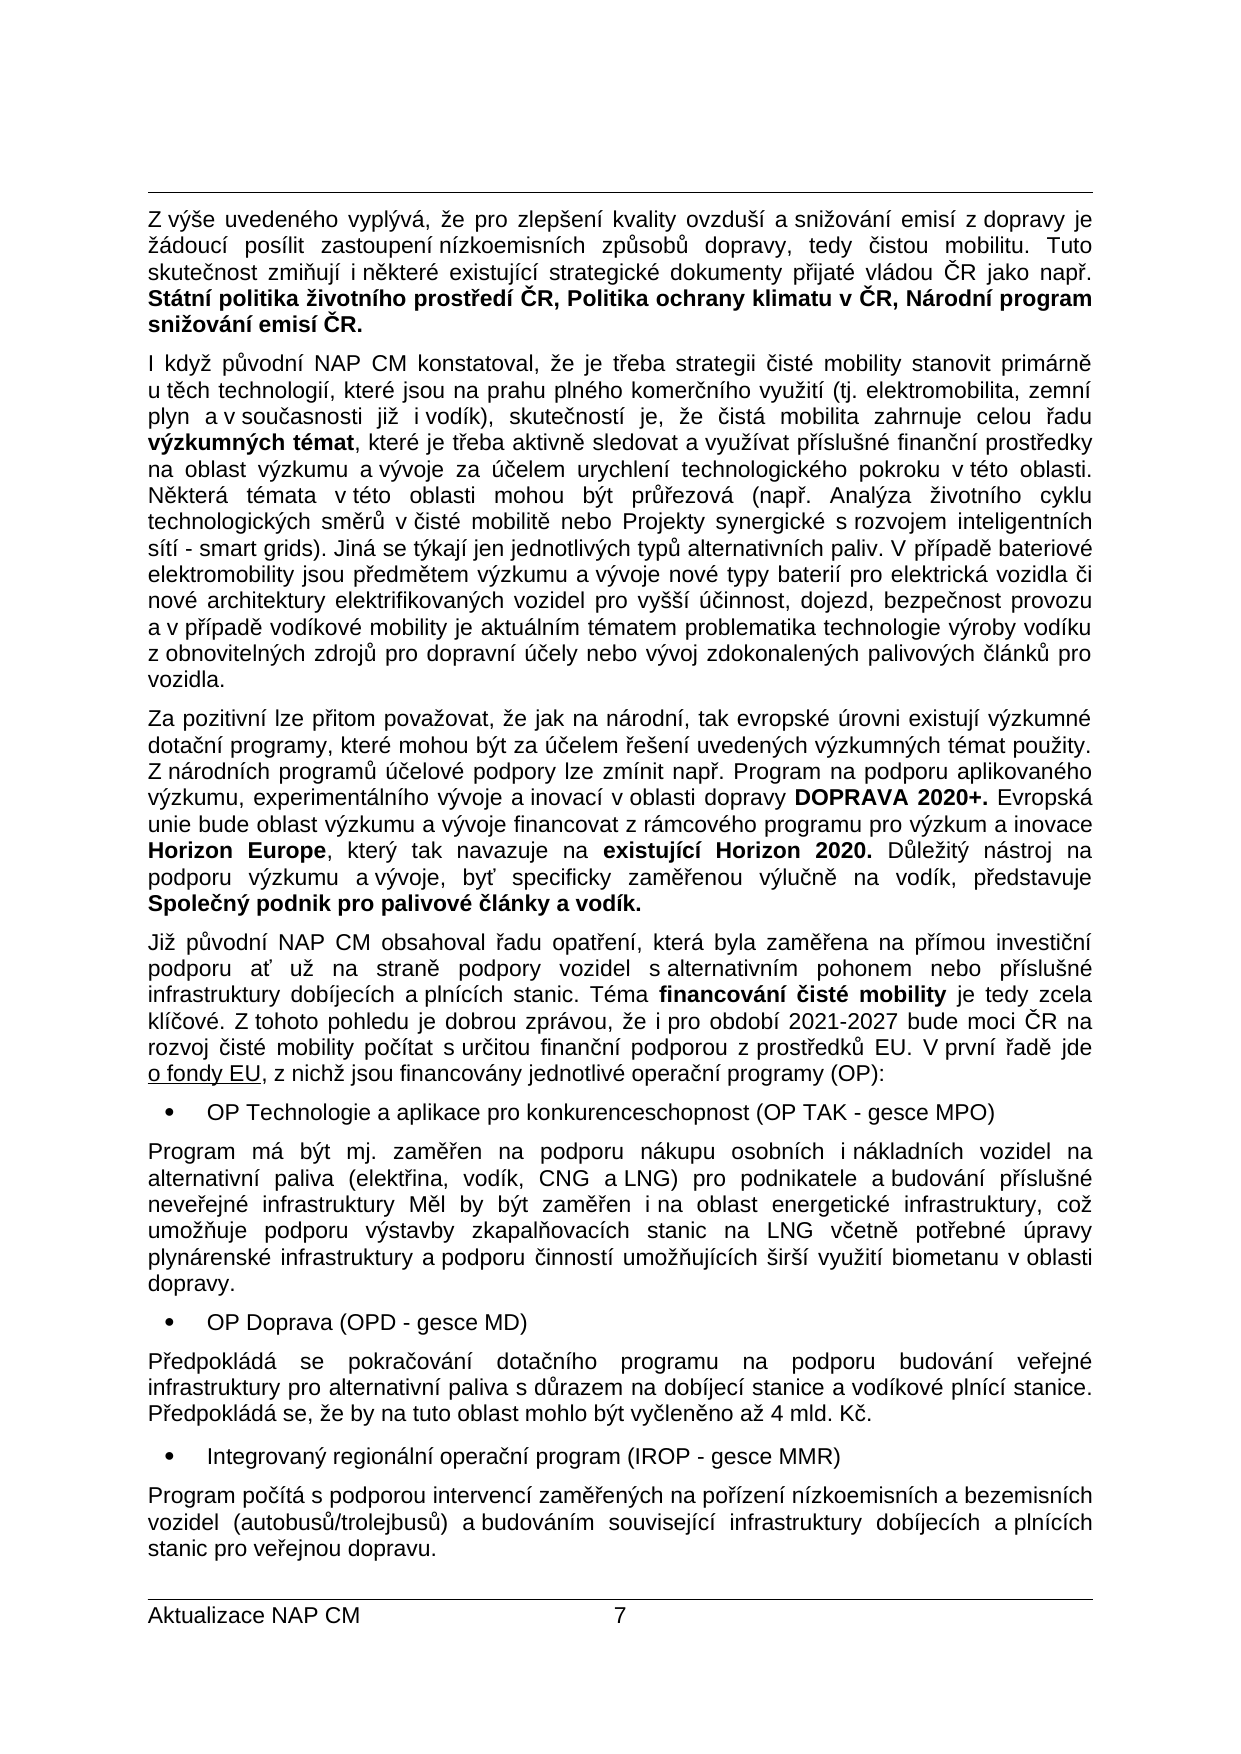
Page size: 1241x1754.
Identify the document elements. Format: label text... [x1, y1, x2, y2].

text Z výše uvedeného vyplývá, že pro zlepšení kvality ovzduší a snižování emisí z dopravy je žádoucí posílit zastoupení nízkoemisních způsobů dopravy, tedy čistou mobilitu. Tuto skutečnost zmiňují i některé existující strategické dokumenty přijaté vládou ČR jako např. Státní politika životního prostředí ČR, Politika ochrany klimatu v ČR, Národní program snižování emisí ČR. [148, 206, 1093, 338]
text Program počítá s podporou intervencí zaměřených na pořízení nízkoemisních a bezemisních vozidel (autobusů/trolejbusů) a budováním související infrastruktury dobíjecích a plnících stanic pro veřejnou dopravu. [148, 1482, 1093, 1561]
text I když původní NAP CM konstatoval, že je třeba strategii čisté mobility stanovit primárně u těch technologií, které jsou na prahu plného komerčního využití (tj. elektromobilita, zemní plyn a v současnosti již i vodík), skutečností je, že čistá mobilita zahrnuje celou řadu výzkumných témat, které je třeba aktivně sledovat a využívat příslušné finanční prostředky na oblast výzkumu a vývoje za účelem urychlení technologického pokroku v této oblasti. Některá témata v této oblasti mohou být průřezová (např. Analýza životního cyklu technologických směrů v čisté mobilitě nebo Projekty synergické s rozvojem inteligentních sítí - smart grids). Jiná se týkají jen jednotlivých typů alternativních paliv. V případě bateriové elektromobility jsou předmětem výzkumu a vývoje nové typy baterií pro elektrická vozidla či nové architektury elektrifikovaných vozidel pro vyšší účinnost, dojezd, bezpečnost provozu a v případě vodíkové mobility je aktuálním tématem problematika technologie výroby vodíku z obnovitelných zdrojů pro dopravní účely nebo vývoj zdokonalených palivových článků pro vozidla. [148, 350, 1093, 693]
text Program má být mj. zaměřen na podporu nákupu osobních i nákladních vozidel na alternativní paliva (elektřina, vodík, CNG a LNG) pro podnikatele a budování příslušné neveřejné infrastruktury Měl by být zaměřen i na oblast energetické infrastruktury, což umožňuje podporu výstavby zkapalňovacích stanic na LNG včetně potřebné úpravy plynárenské infrastruktury a podporu činností umožňujících širší využití biometanu v oblasti dopravy. [148, 1138, 1093, 1296]
text Za pozitivní lze přitom považovat, že jak na národní, tak evropské úrovni existují výzkumné dotační programy, které mohou být za účelem řešení uvedených výzkumných témat použity. Z národních programů účelové podpory lze zmínit např. Program na podporu aplikovaného výzkumu, experimentálního vývoje a inovací v oblasti dopravy DOPRAVA 2020+. Evropská unie bude oblast výzkumu a vývoje financovat z rámcového programu pro výzkum a inovace Horizon Europe, který tak navazuje na existující Horizon 2020. Důležitý nástroj na podporu výzkumu a vývoje, byť specificky zaměřenou výlučně na vodík, představuje Společný podnik pro palivové články a vodík. [148, 705, 1093, 916]
text OP Technologie a aplikace pro konkurenceschopnost (OP TAK - gesce MPO) [165, 1099, 1093, 1126]
text Již původní NAP CM obsahoval řadu opatření, která byla zaměřena na přímou investiční podporu ať už na straně podpory vozidel s alternativním pohonem nebo příslušné infrastruktury dobíjecích a plnících stanic. Téma financování čisté mobility je tedy zcela klíčové. Z tohoto pohledu je dobrou zprávou, že i pro období 2021-2027 bude moci ČR na rozvoj čisté mobility počítat s určitou finanční podporou z prostředků EU. V první řadě jde o fondy EU, z nichž jsou financovány jednotlivé operační programy (OP): [148, 929, 1093, 1087]
text Předpokládá se pokračování dotačního programu na podporu budování veřejné infrastruktury pro alternativní paliva s důrazem na dobíjecí stanice a vodíkové plnící stanice. Předpokládá se, že by na tuto oblast mohlo být vyčleněno až 4 mld. Kč. [148, 1348, 1093, 1427]
text OP Doprava (OPD - gesce MD) [165, 1309, 1093, 1335]
text Integrovaný regionální operační program (IROP - gesce MMR) [165, 1443, 1093, 1470]
